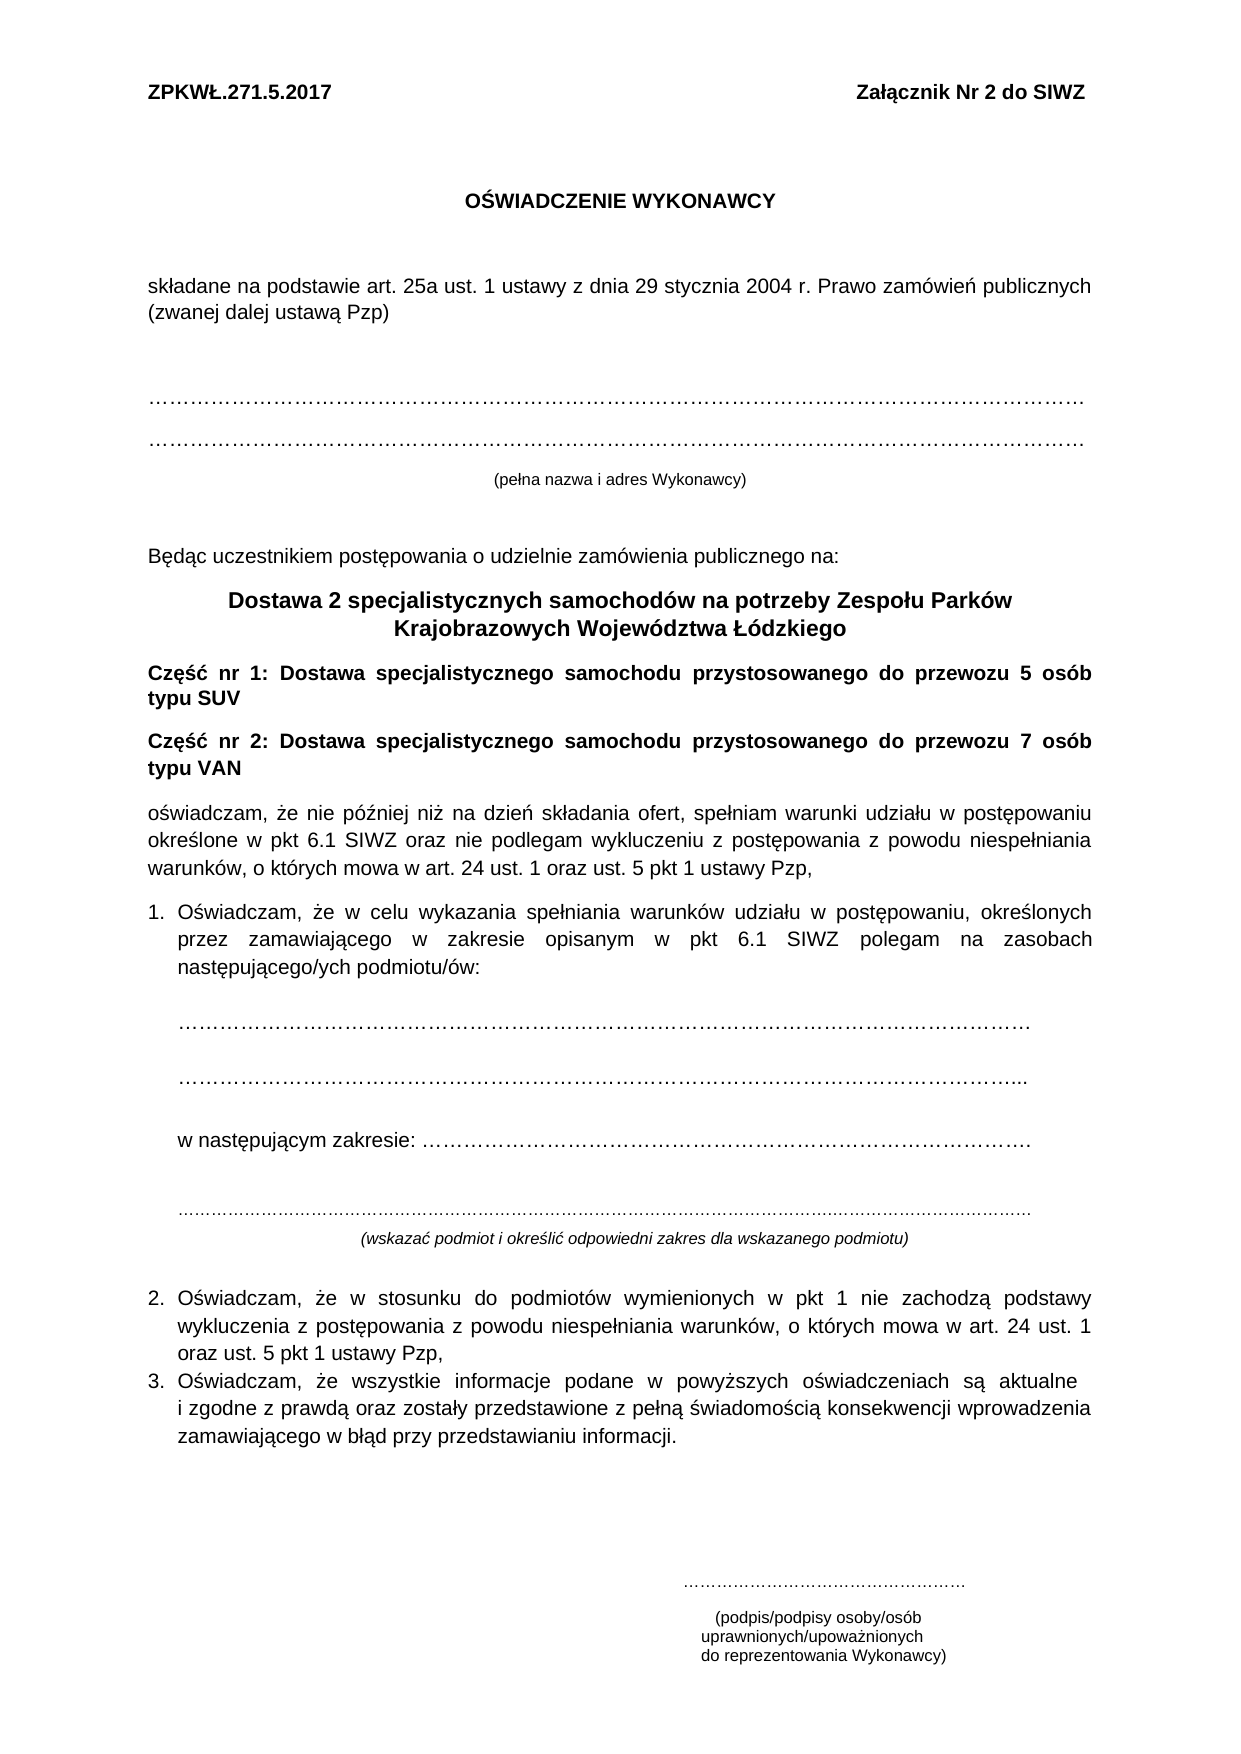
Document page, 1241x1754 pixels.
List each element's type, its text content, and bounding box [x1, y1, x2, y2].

text ……………………………………………………………………………………………………………………… [148, 427, 1093, 451]
text oświadczam, że nie później niż na dzień składania ofert, spełniam warunki udziału w postępowaniu określone w pkt 6.1 SIWZ oraz nie podlegam wykluczeniu z postępowania z powodu niespełniania warunków, o których mowa w art. 24 ust. 1 oraz ust. 5 pkt 1 ustawy Pzp, [148, 800, 1093, 879]
text Będąc uczestnikiem postępowania o udzielnie zamówienia publicznego na: [148, 544, 1093, 568]
list Oświadczam, że w celu wykazania spełniania warunków udziału w postępowaniu, określonych przez zamawiającego w zakresie opisanym w pkt 6.1 SIWZ polegam na zasobach następującego/ych podmiotu/ów: [148, 899, 1093, 978]
text Część nr 1: Dostawa specjalistycznego samochodu przystosowanego do przewozu 5 osób typu SUV [148, 660, 1093, 710]
text składane na podstawie art. 25a ust. 1 ustawy z dnia 29 stycznia 2004 r. Prawo zamówień publicznych (zwanej dalej ustawą Pzp) [148, 274, 1093, 324]
text …………………………………………… [443, 1572, 1093, 1591]
text (pełna nazwa i adres Wykonawcy) [148, 470, 1093, 489]
list …………………………………………………………………………………………………………… [177, 1009, 1093, 1033]
text Część nr 2: Dostawa specjalistycznego samochodu przystosowanego do przewozu 7 osób typu VAN [148, 729, 1093, 780]
list Oświadczam, że wszystkie informacje podane w powyższych oświadczeniach są aktualne i zgodne z prawdą oraz zostały przedstawione z pełną świadomością konsekwencji wprowadzenia zamawiającego w błąd przy przedstawianiu informacji. [148, 1369, 1093, 1448]
text do reprezentowania Wykonawcy) [664, 1646, 1093, 1665]
text ……………………………………………………………………………………………………………………… [148, 385, 1093, 409]
list …………………………………………………………………………………………………………... [177, 1064, 1093, 1088]
text (wskazać podmiot i określić odpowiedni zakres dla wskazanego podmiotu) [148, 1229, 1093, 1248]
text Dostawa 2 specjalistycznych samochodów na potrzeby Zespołu Parków Krajobrazowych Województwa Łódzkiego [148, 587, 1093, 642]
text (podpis/podpisy osoby/osób [295, 1608, 1093, 1627]
text OŚWIADCZENIE WYKONAWCY [148, 189, 1093, 213]
text uprawnionych/upoważnionych [664, 1627, 1093, 1646]
list Oświadczam, że w stosunku do podmiotów wymienionych w pkt 1 nie zachodzą podstawy wykluczenia z postępowania z powodu niespełniania warunków, o których mowa w art. 24 ust. 1 oraz ust. 5 pkt 1 ustawy Pzp, [148, 1286, 1093, 1365]
text ZPKWŁ.271.5.2017 Załącznik Nr 2 do SIWZ [148, 80, 1093, 104]
text w następującym zakresie: ……………………………………………………………………………. [148, 1128, 1093, 1152]
text ……………………………………………………………………………………………………….……………………………… [148, 1200, 1093, 1219]
